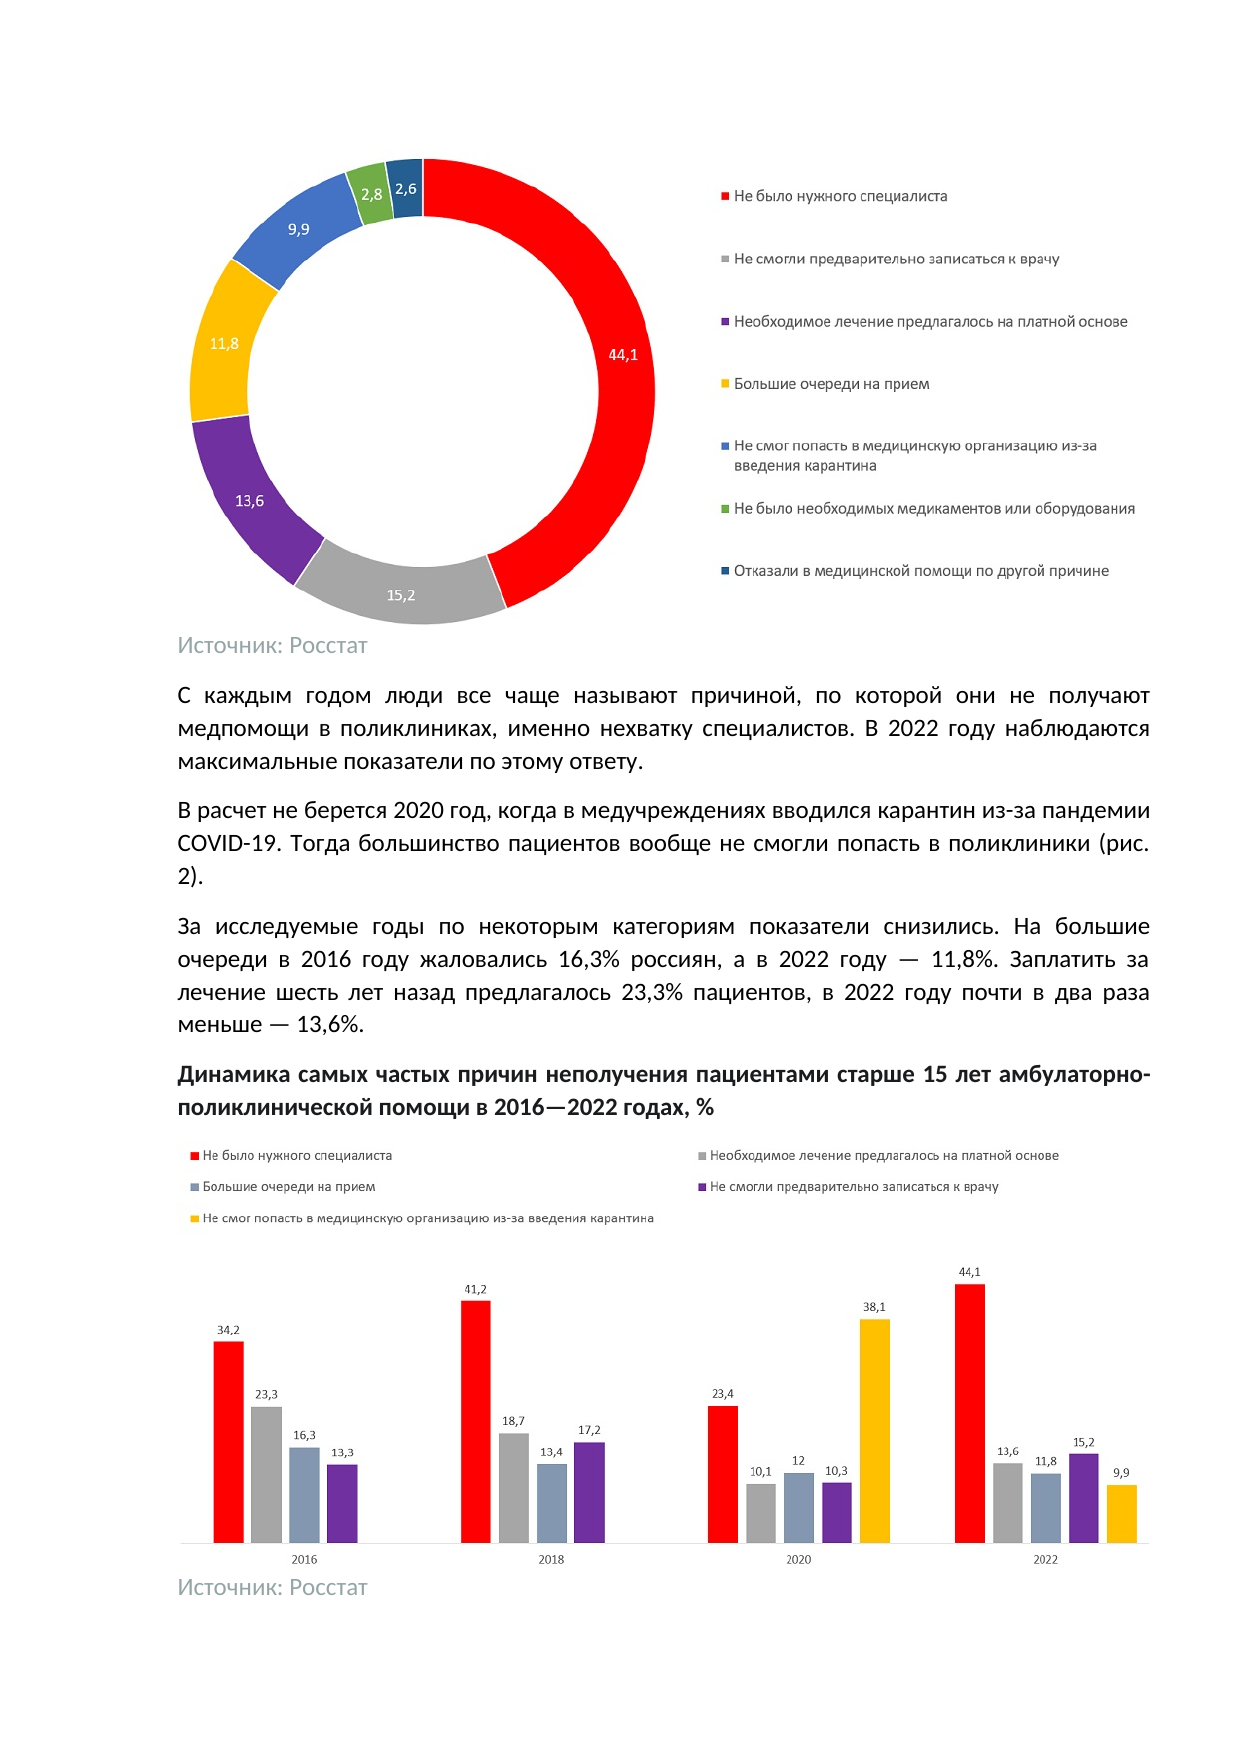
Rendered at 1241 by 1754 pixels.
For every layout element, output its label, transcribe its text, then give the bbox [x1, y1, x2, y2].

text С каждым годом люди все чаще называют причиной, по которой они не получают медпомощи в поликлиниках, именно нехватку специалистов. В 2022 году наблюдаются максимальные показатели по этому ответу. [177, 679, 1152, 775]
text За исследуемые годы по некоторым категориям показатели снизились. На большие очереди в 2016 году жаловались 16,3% россиян, а в 2022 году — 11,8%. Заплатить за лечение шесть лет назад предлагалось 23,3% пациентов, в 2022 году почти в два раза меньше — 13,6%. [177, 910, 1152, 1039]
text Динамика самых частых причин неполучения пациентами старше 15 лет амбулаторно-поликлинической помощи в 2016—2022 годах, % [177, 1058, 1152, 1122]
picture [177, 1140, 1150, 1569]
picture [177, 150, 1150, 627]
text В расчет не берется 2020 год, когда в медучреждениях вводился карантин из-за пандемии COVID-19. Тогда большинство пациентов вообще не смогли попасть в поликлиники (рис. 2). [177, 794, 1152, 891]
